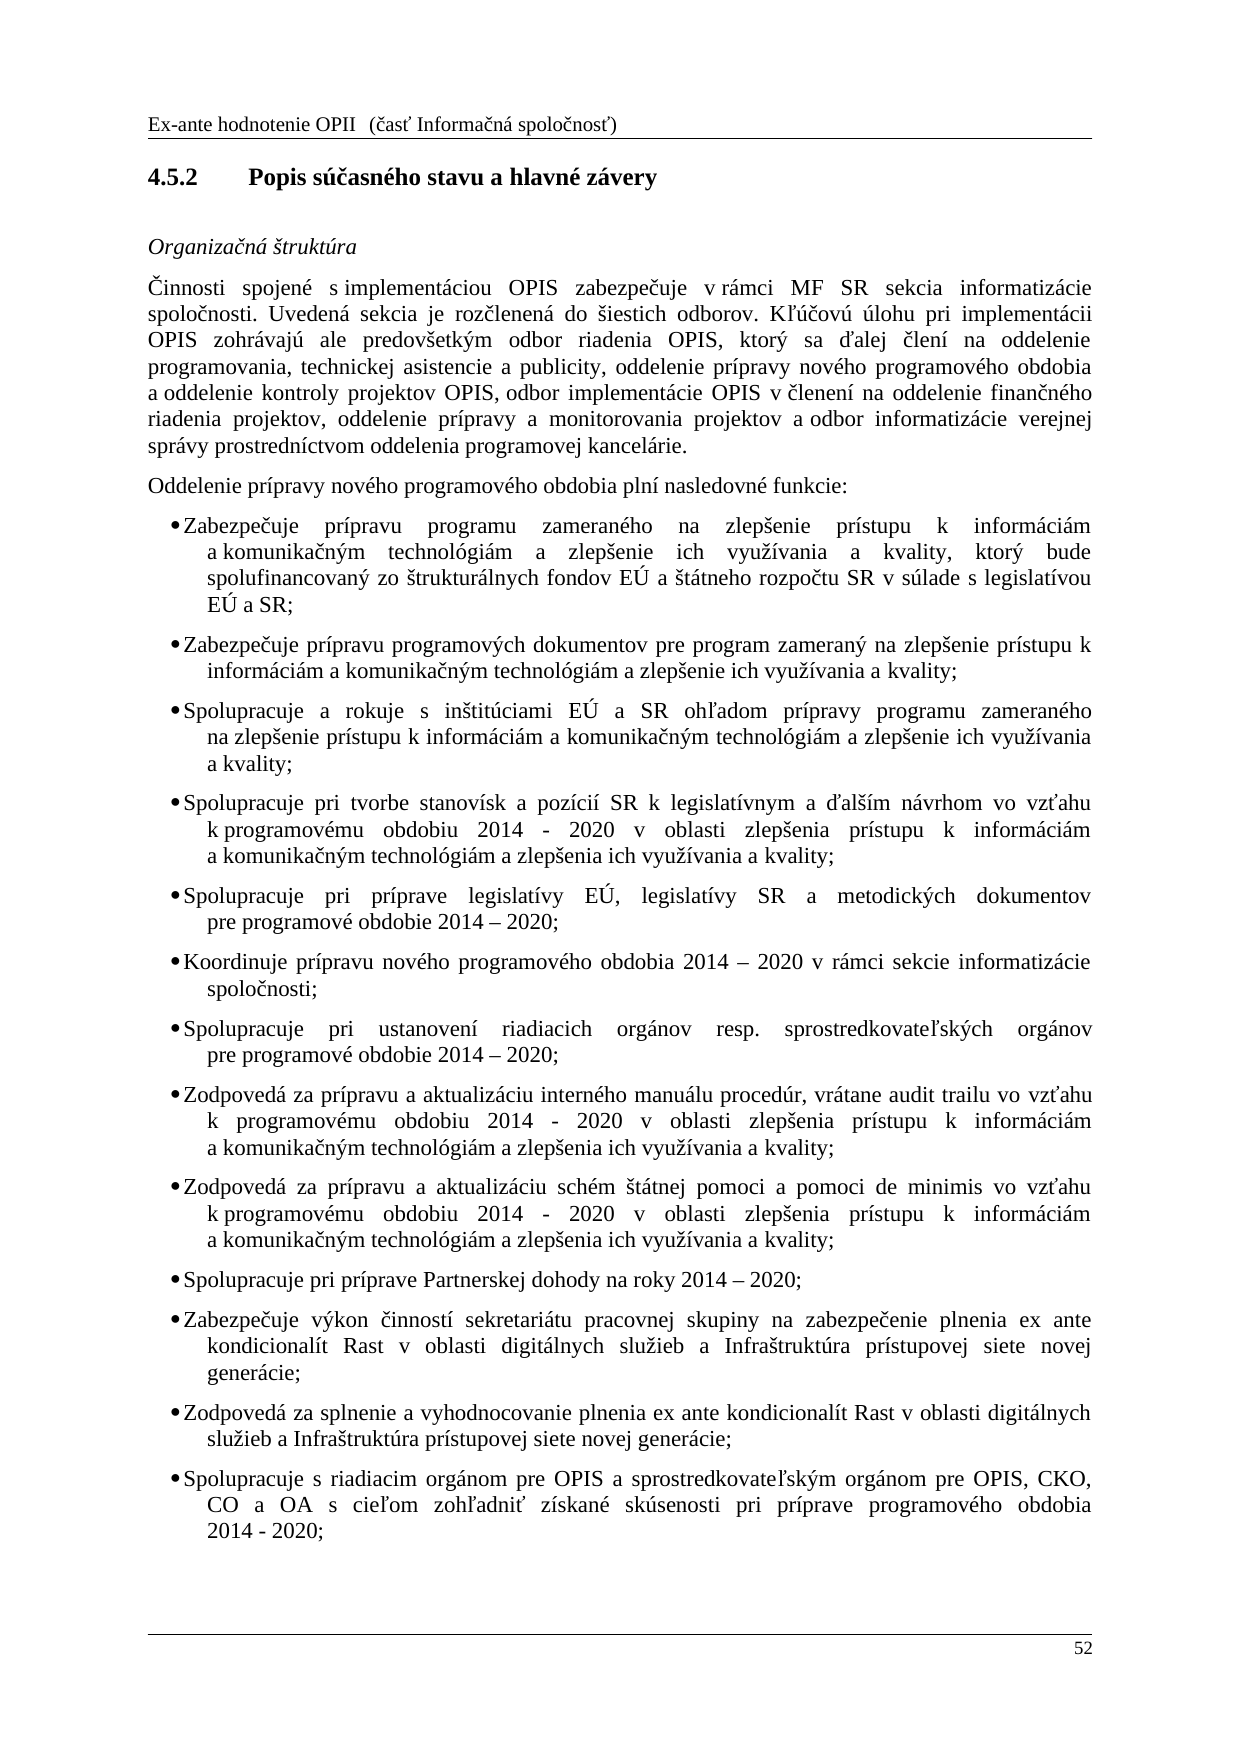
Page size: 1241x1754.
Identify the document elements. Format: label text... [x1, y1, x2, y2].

list Spolupracuje pri tvorbe stanovísk a pozícií SR k legislatívnym a ďalším návrhom vo vzťahu k programovému obdobiu 2014 - 2020 v oblasti zlepšenia prístupu k informáciám a komunikačným technológiám a zlepšenia ich využívania a kvality; [171, 789, 1092, 868]
list Spolupracuje pri príprave legislatívy EÚ, legislatívy SR a metodických dokumentov pre programové obdobie 2014 – 2020; [171, 882, 1092, 935]
list Zabezpečuje výkon činností sekretariátu pracovnej skupiny na zabezpečenie plnenia ex ante kondicionalít Rast v oblasti digitálnych služieb a Infraštruktúra prístupovej siete novej generácie; [171, 1306, 1092, 1385]
list Zabezpečuje prípravu programových dokumentov pre program zameraný na zlepšenie prístupu k informáciám a komunikačným technológiám a zlepšenie ich využívania a kvality; [171, 631, 1092, 683]
list Zodpovedá za splnenie a vyhodnocovanie plnenia ex ante kondicionalít Rast v oblasti digitálnych služieb a Infraštruktúra prístupovej siete novej generácie; [171, 1398, 1092, 1451]
list Zodpovedá za prípravu a aktualizáciu interného manuálu procedúr, vrátane audit trailu vo vzťahu k programovému obdobiu 2014 - 2020 v oblasti zlepšenia prístupu k informáciám a komunikačným technológiám a zlepšenia ich využívania a kvality; [171, 1081, 1092, 1160]
list Zodpovedá za prípravu a aktualizáciu schém štátnej pomoci a pomoci de minimis vo vzťahu k programovému obdobiu 2014 - 2020 v oblasti zlepšenia prístupu k informáciám a komunikačným technológiám a zlepšenia ich využívania a kvality; [171, 1173, 1092, 1252]
subtitle Organizačná štruktúra [148, 233, 1092, 260]
list Zabezpečuje prípravu programu zameraného na zlepšenie prístupu k informáciám a komunikačným technológiám a zlepšenie ich využívania a kvality, ktorý bude spolufinancovaný zo štrukturálnych fondov EÚ a štátneho rozpočtu SR v súlade s legislatívou EÚ a SR; [171, 512, 1092, 617]
list Spolupracuje a rokuje s inštitúciami EÚ a SR ohľadom prípravy programu zameraného na zlepšenie prístupu k informáciám a komunikačným technológiám a zlepšenie ich využívania a kvality; [171, 697, 1092, 776]
text Oddelenie prípravy nového programového obdobia plní nasledovné funkcie: [148, 472, 1092, 498]
list Spolupracuje pri ustanovení riadiacich orgánov resp. sprostredkovateľských orgánov pre programové obdobie 2014 – 2020; [171, 1014, 1092, 1067]
list Koordinuje prípravu nového programového obdobia 2014 – 2020 v rámci sekcie informatizácie spoločnosti; [171, 948, 1092, 1001]
text Činnosti spojené s implementáciou OPIS zabezpečuje v rámci MF SR sekcia informatizácie spoločnosti. Uvedená sekcia je rozčlenená do šiestich odborov. Kľúčovú úlohu pri implementácii OPIS zohrávajú ale predovšetkým odbor riadenia OPIS, ktorý sa ďalej člení na oddelenie programovania, technickej asistencie a publicity, oddelenie prípravy nového programového obdobia a oddelenie kontroly projektov OPIS, odbor implementácie OPIS v členení na oddelenie finančného riadenia projektov, oddelenie prípravy a monitorovania projektov a odbor informatizácie verejnej správy prostredníctvom oddelenia programovej kancelárie. [148, 274, 1092, 458]
list Spolupracuje pri príprave Partnerskej dohody na roky 2014 – 2020; [171, 1266, 1092, 1292]
subtitle Popis súčasného stavu a hlavné závery [148, 162, 1092, 191]
list Spolupracuje s riadiacim orgánom pre OPIS a sprostredkovateľským orgánom pre OPIS, CKO, CO a OA s cieľom zohľadniť získané skúsenosti pri príprave programového obdobia 2014 - 2020; [171, 1465, 1092, 1544]
